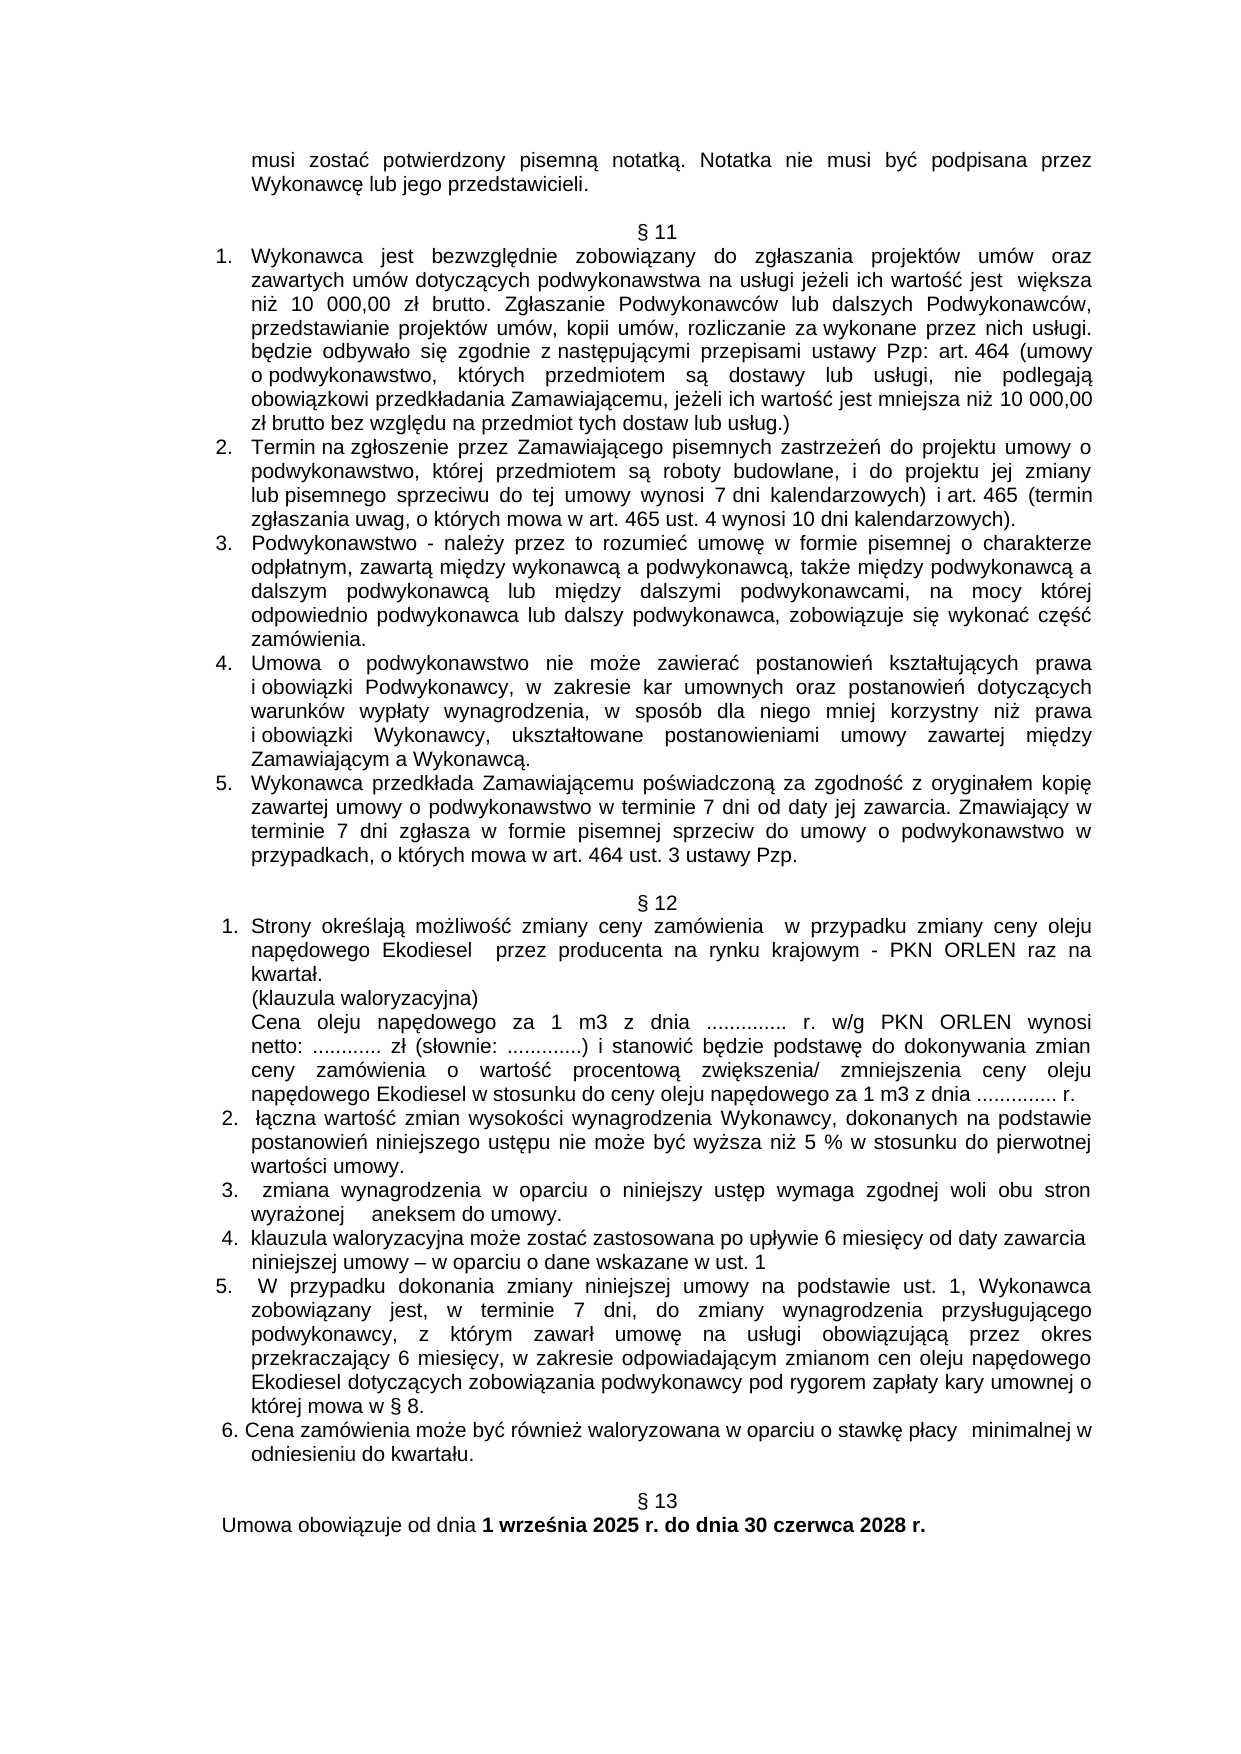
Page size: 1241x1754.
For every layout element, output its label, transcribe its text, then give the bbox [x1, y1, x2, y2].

list Umowa o podwykonawstwo nie może zawierać postanowień kształtujących prawa i obowiązki Podwykonawcy, w zakresie kar umownych oraz postanowień dotyczących warunków wypłaty wynagrodzenia, w sposób dla niego mniej korzystny niż prawa i obowiązki Wykonawcy, ukształtowane postanowieniami umowy zawartej między Zamawiającym a Wykonawcą. [215, 651, 1093, 771]
list Wykonawca przedkłada Zamawiającemu poświadczoną za zgodność z oryginałem kopię zawartej umowy o podwykonawstwo w terminie 7 dni od daty jej zawarcia. Zmawiający w terminie 7 dni zgłasza w formie pisemnej sprzeciw do umowy o podwykonawstwo w przypadkach, o których mowa w art. 464 ust. 3 ustawy Pzp. [215, 771, 1093, 866]
text (klauzula waloryzacyjna) [221, 986, 1093, 1010]
list Wykonawca jest bezwzględnie zobowiązany do zgłaszania projektów umów oraz zawartych umów dotyczących podwykonawstwa na usługi jeżeli ich wartość jest większa niż 10 000,00 zł brutto. Zgłaszanie Podwykonawców lub dalszych Podwykonawców, przedstawianie projektów umów, kopii umów, rozliczanie za wykonane przez nich usługi. będzie odbywało się zgodnie z następującymi przepisami ustawy Pzp: art. 464 (umowy o podwykonawstwo, których przedmiotem są dostawy lub usługi, nie podlegają obowiązkowi przedkładania Zamawiającemu, jeżeli ich wartość jest mniejsza niż 10 000,00 zł brutto bez względu na przedmiot tych dostaw lub usług.) [215, 243, 1093, 435]
list Termin na zgłoszenie przez Zamawiającego pisemnych zastrzeżeń do projektu umowy o podwykonawstwo, której przedmiotem są roboty budowlane, i do projektu jej zmiany lub pisemnego sprzeciwu do tej umowy wynosi 7 dni kalendarzowych) i art. 465 (termin zgłaszania uwag, o których mowa w art. 465 ust. 4 wynosi 10 dni kalendarzowych). [215, 435, 1093, 531]
text 4. klauzula waloryzacyjna może zostać zastosowana po upływie 6 miesięcy od daty zawarcia niniejszej umowy – w oparciu o dane wskazane w ust. 1 [221, 1226, 1093, 1274]
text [221, 148, 1093, 196]
text § 13 [221, 1489, 1093, 1513]
text 5. W przypadku dokonania zmiany niniejszej umowy na podstawie ust. 1, Wykonawca zobowiązany jest, w terminie 7 dni, do zmiany wynagrodzenia przysługującego podwykonawcy, z którym zawarł umowę na usługi obowiązującą przez okres przekraczający 6 miesięcy, w zakresie odpowiadającym zmianom cen oleju napędowego Ekodiesel dotyczących zobowiązania podwykonawcy pod rygorem zapłaty kary umownej o której mowa w § 8. [215, 1274, 1093, 1417]
text § 11 [221, 219, 1093, 243]
text Cena oleju napędowego za 1 m3 z dnia .............. r. w/g PKN ORLEN wynosi netto: ............ zł (słownie: .............) i stanowić będzie podstawę do dokonywania zmian ceny zamówienia o wartość procentową zwiększenia/ zmniejszenia ceny oleju napędowego Ekodiesel w stosunku do ceny oleju napędowego za 1 m3 z dnia .............. r. [251, 1010, 1093, 1106]
text 6. Cena zamówienia może być również waloryzowana w oparciu o stawkę płacy minimalnej w odniesieniu do kwartału. [221, 1417, 1093, 1465]
text 3. zmiana wynagrodzenia w oparciu o niniejszy ustęp wymaga zgodnej woli obu stron wyrażonej aneksem do umowy. [221, 1178, 1093, 1226]
text Umowa obowiązuje od dnia 1 września 2025 r. do dnia 30 czerwca 2028 r. [221, 1513, 1093, 1537]
text 2. łączna wartość zmian wysokości wynagrodzenia Wykonawcy, dokonanych na podstawie postanowień niniejszego ustępu nie może być wyższa niż 5 % w stosunku do pierwotnej wartości umowy. [221, 1106, 1093, 1178]
text § 12 [221, 890, 1093, 914]
list Podwykonawstwo - należy przez to rozumieć umowę w formie pisemnej o charakterze odpłatnym, zawartą między wykonawcą a podwykonawcą, także między podwykonawcą a dalszym podwykonawcą lub między dalszymi podwykonawcami, na mocy której odpowiednio podwykonawca lub dalszy podwykonawca, zobowiązuje się wykonać część zamówienia. [215, 531, 1093, 651]
list Strony określają możliwość zmiany ceny zamówienia w przypadku zmiany ceny oleju napędowego Ekodiesel przez producenta na rynku krajowym - PKN ORLEN raz na kwartał. [221, 914, 1093, 986]
